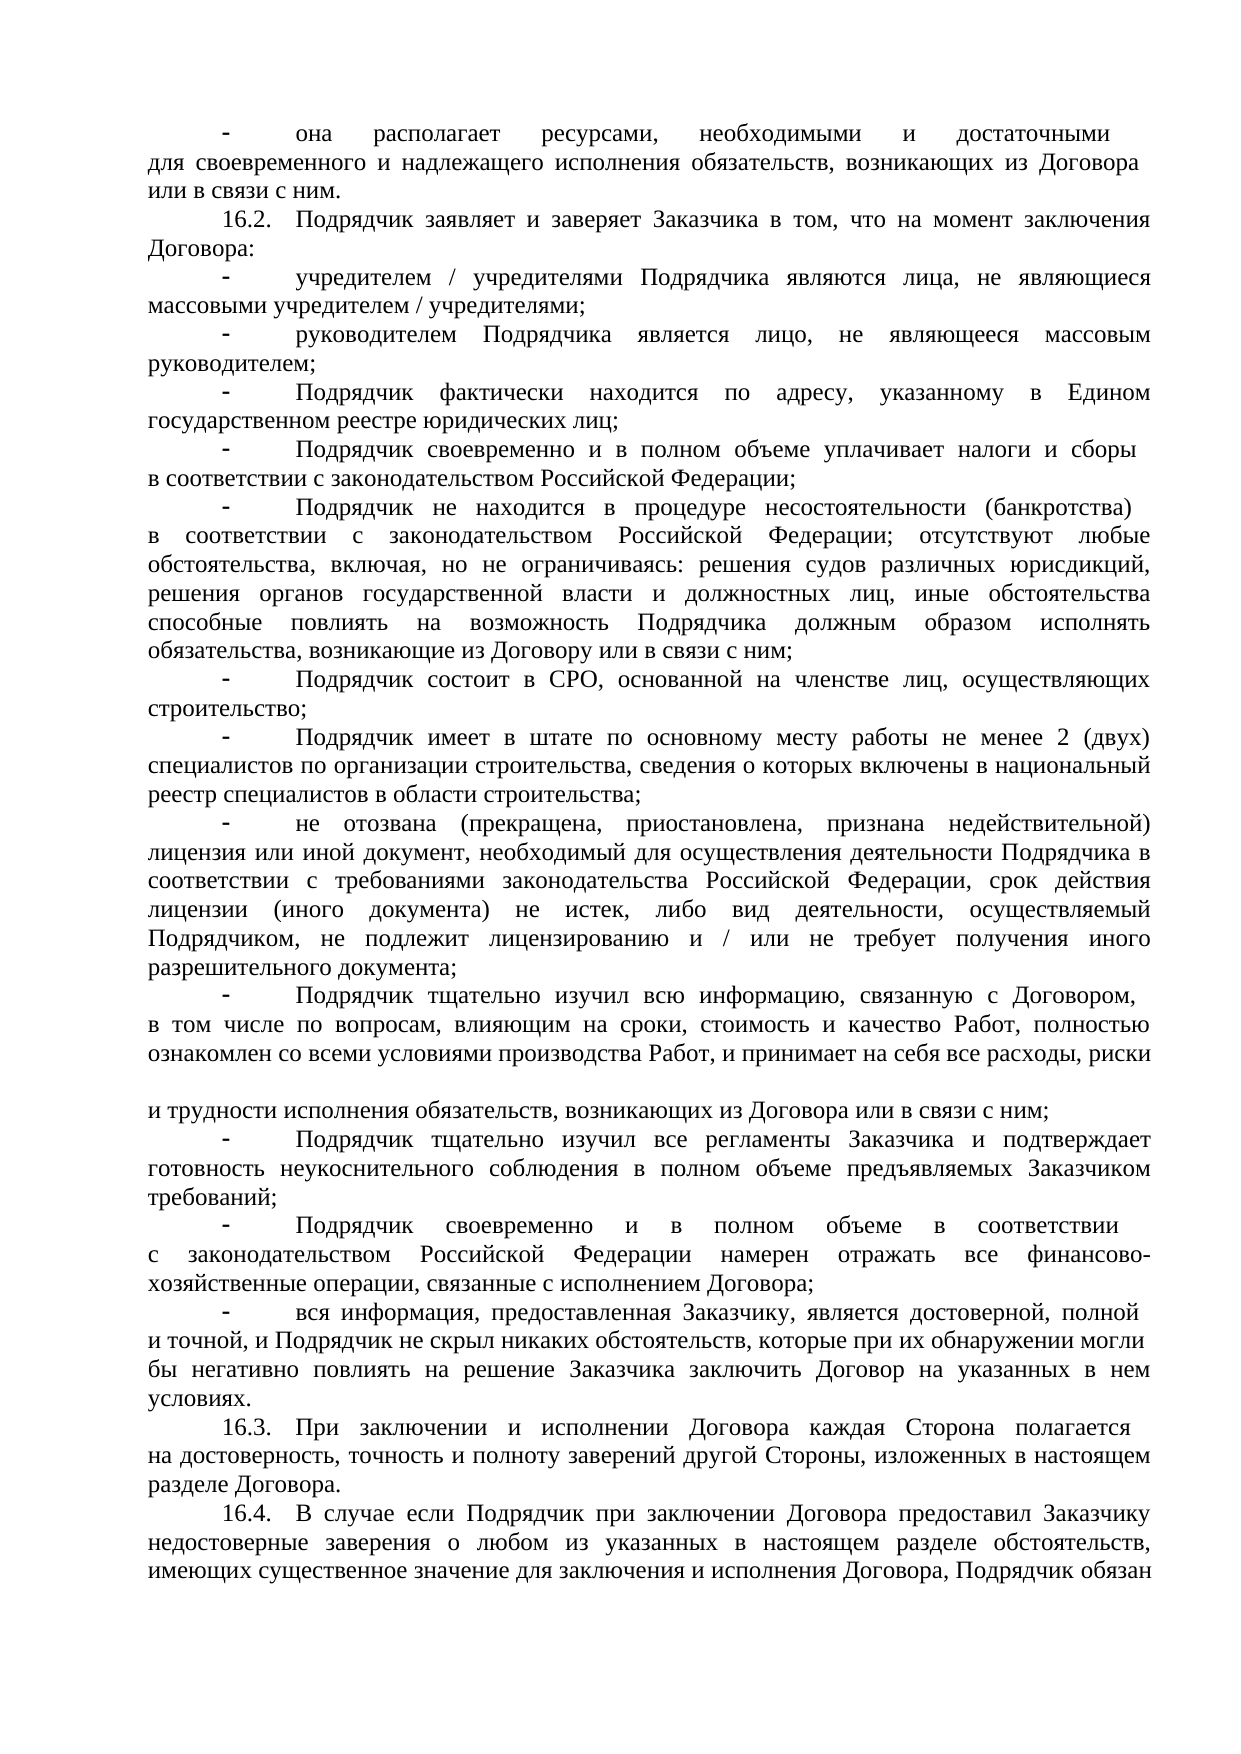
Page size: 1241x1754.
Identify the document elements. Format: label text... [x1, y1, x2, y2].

list не отозвана (прекращена, приостановлена, признана недействительной) лицензия или иной документ, необходимый для осуществления деятельности Подрядчика в соответствии с требованиями законодательства Российской Федерации, срок действия лицензии (иного документа) не истек, либо вид деятельности, осуществляемый Подрядчиком, не подлежит лицензированию и / или не требует получения иного разрешительного документа; [148, 808, 1152, 981]
list вся информация, предоставленная Заказчику, является достоверной, полной и точной, и Подрядчик не скрыл никаких обстоятельств, которые при их обнаружении могли бы негативно повлиять на решение Заказчика заключить Договор на указанных в нем условиях. [148, 1297, 1152, 1412]
list Подрядчик тщательно изучил всю информацию, связанную с Договором, в том числе по вопросам, влияющим на сроки, стоимость и качество Работ, полностью ознакомлен со всеми условиями производства Работ, и принимает на себя все расходы, риски и трудности исполнения обязательств, возникающих из Договора или в связи с ним; [148, 981, 1152, 1124]
list Подрядчик заявляет и заверяет Заказчика в том, что на момент заключения Договора: [148, 204, 1152, 262]
list учредителем / учредителями Подрядчика являются лица, не являющиеся массовыми учредителем / учредителями; [148, 262, 1152, 319]
list При заключении и исполнении Договора каждая Сторона полагается на достоверность, точность и полноту заверений другой Стороны, изложенных в настоящем разделе Договора. [148, 1412, 1152, 1498]
list Подрядчик не находится в процедуре несостоятельности (банкротства) в соответствии с законодательством Российской Федерации; отсутствуют любые обстоятельства, включая, но не ограничиваясь: решения судов различных юрисдикций, решения органов государственной власти и должностных лиц, иные обстоятельства способные повлиять на возможность Подрядчика должным образом исполнять обязательства, возникающие из Договору или в связи с ним; [148, 492, 1152, 664]
list она располагает ресурсами, необходимыми и достаточными для своевременного и надлежащего исполнения обязательств, возникающих из Договора или в связи с ним. [148, 118, 1152, 204]
list Подрядчик фактически находится по адресу, указанному в Едином государственном реестре юридических лиц; [148, 377, 1152, 434]
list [148, 1498, 1152, 1613]
list Подрядчик состоит в СРО, основанной на членстве лиц, осуществляющих строительство; [148, 664, 1152, 722]
list Подрядчик своевременно и в полном объеме уплачивает налоги и сборы в соответствии с законодательством Российской Федерации; [148, 434, 1152, 492]
list руководителем Подрядчика является лицо, не являющееся массовым руководителем; [148, 319, 1152, 377]
list Подрядчик имеет в штате по основному месту работы не менее 2 (двух) специалистов по организации строительства, сведения о которых включены в национальный реестр специалистов в области строительства; [148, 722, 1152, 808]
list Подрядчик своевременно и в полном объеме в соответствии с законодательством Российской Федерации намерен отражать все финансово-хозяйственные операции, связанные с исполнением Договора; [148, 1211, 1152, 1297]
list Подрядчик тщательно изучил все регламенты Заказчика и подтверждает готовность неукоснительного соблюдения в полном объеме предъявляемых Заказчиком требований; [148, 1124, 1152, 1211]
